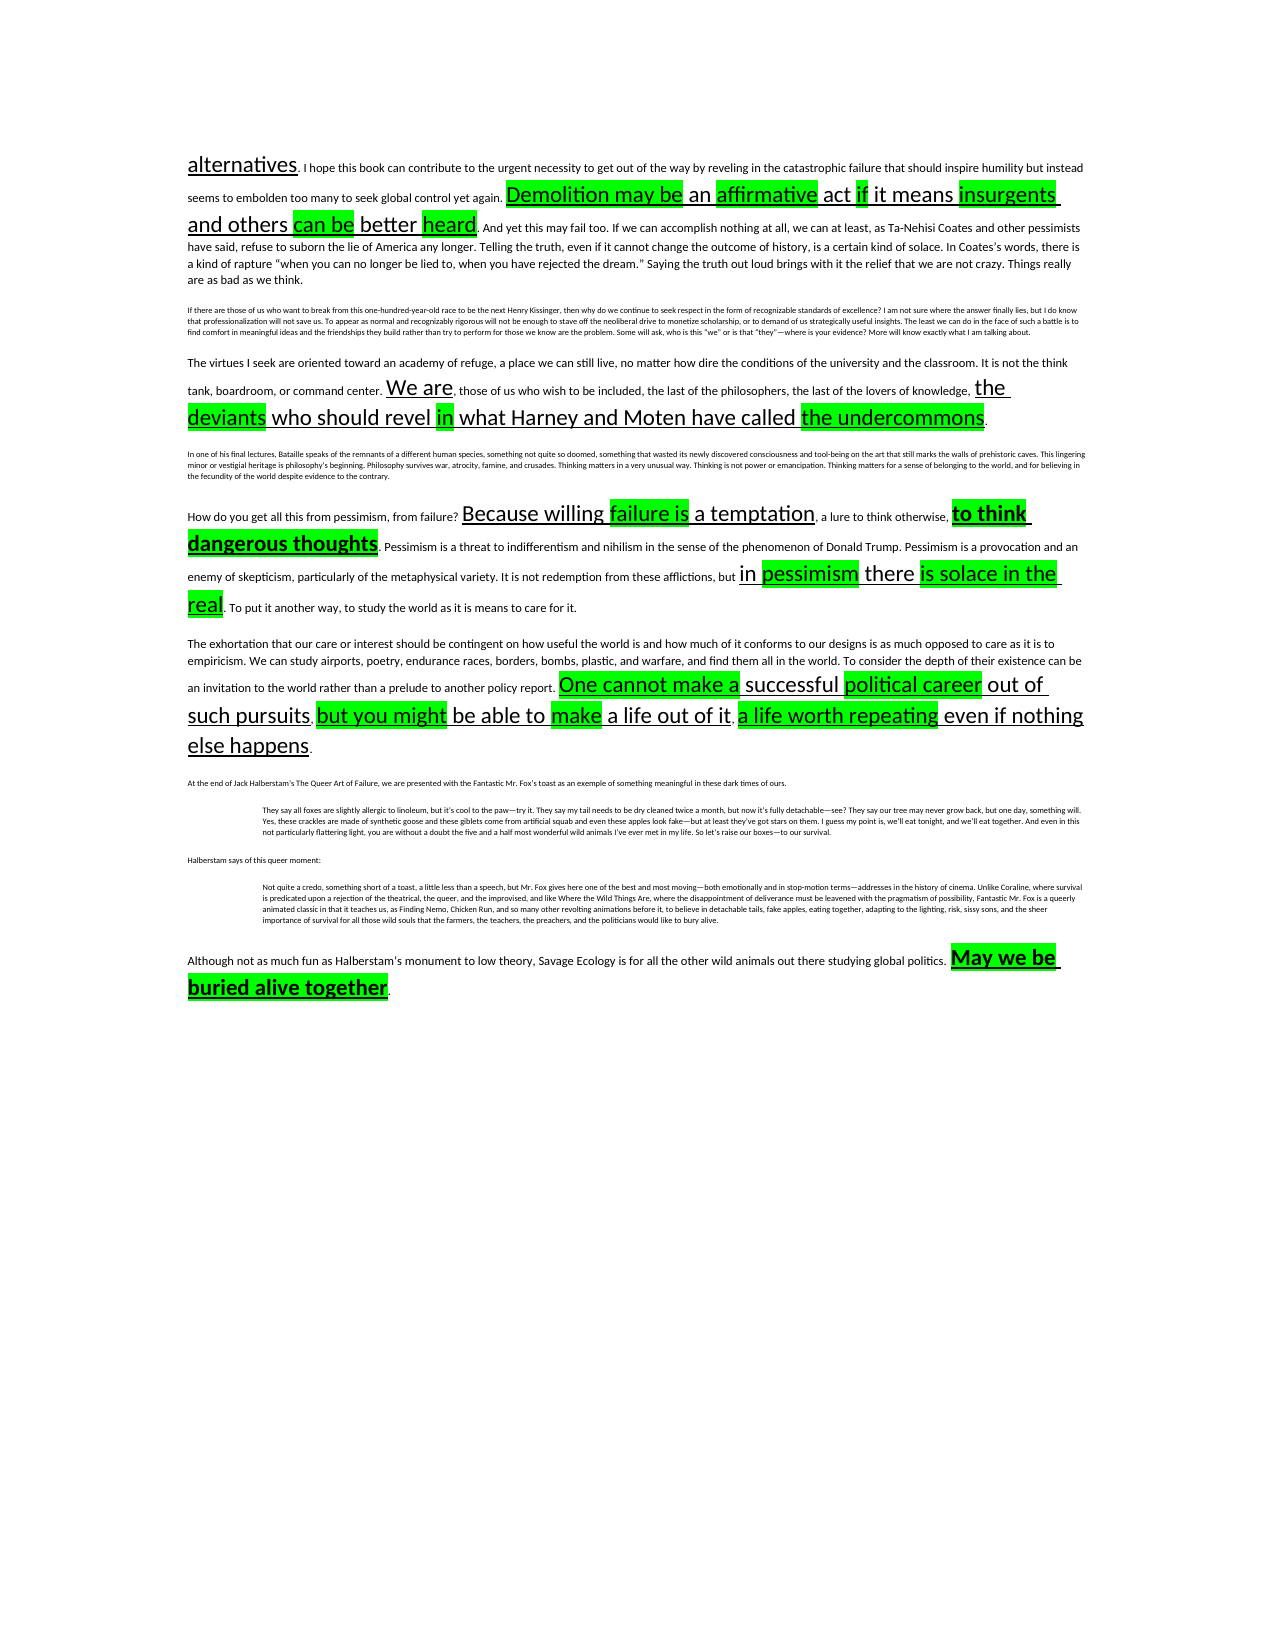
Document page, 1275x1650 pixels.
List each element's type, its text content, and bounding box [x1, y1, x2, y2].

text Although not as much fun as Halberstam’s monument to low theory, Savage Ecology is for all the other wild animals out there studying global politics. May we be buried alive together. [187, 943, 1087, 1001]
text The virtues I seek are oriented toward an academy of refuge, a place we can still live, no matter how dire the conditions of the university and the classroom. It is not the think tank, boardroom, or command center. We are, those of us who wish to be included, the last of the philosophers, the last of the lovers of knowledge, the deviants who should revel in what Harney and Moten have called the undercommons. [187, 355, 1087, 431]
text The exhortation that our care or interest should be contingent on how useful the world is and how much of it conforms to our designs is as much opposed to care as it is to empiricism. We can study airports, poetry, endurance races, borders, bombs, plastic, and warfare, and find them all in the world. To consider the depth of their existence can be an invitation to the world rather than a prelude to another policy report. One cannot make a successful political career out of such pursuits, but you might be able to make a life out of it, a life worth repeating even if nothing else happens. [187, 637, 1087, 759]
text How do you get all this from pessimism, from failure? Because willing failure is a temptation, a lure to think otherwise, to think dangerous thoughts. Pessimism is a threat to indifferentism and nihilism in the sense of the phenomenon of Donald Trump. Pessimism is a provocation and an enemy of skepticism, particularly of the metaphysical variety. It is not redemption from these afflictions, but in pessimism there is solace in the real. To put it another way, to study the world as it is means to care for it. [187, 499, 1087, 618]
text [187, 150, 1087, 288]
